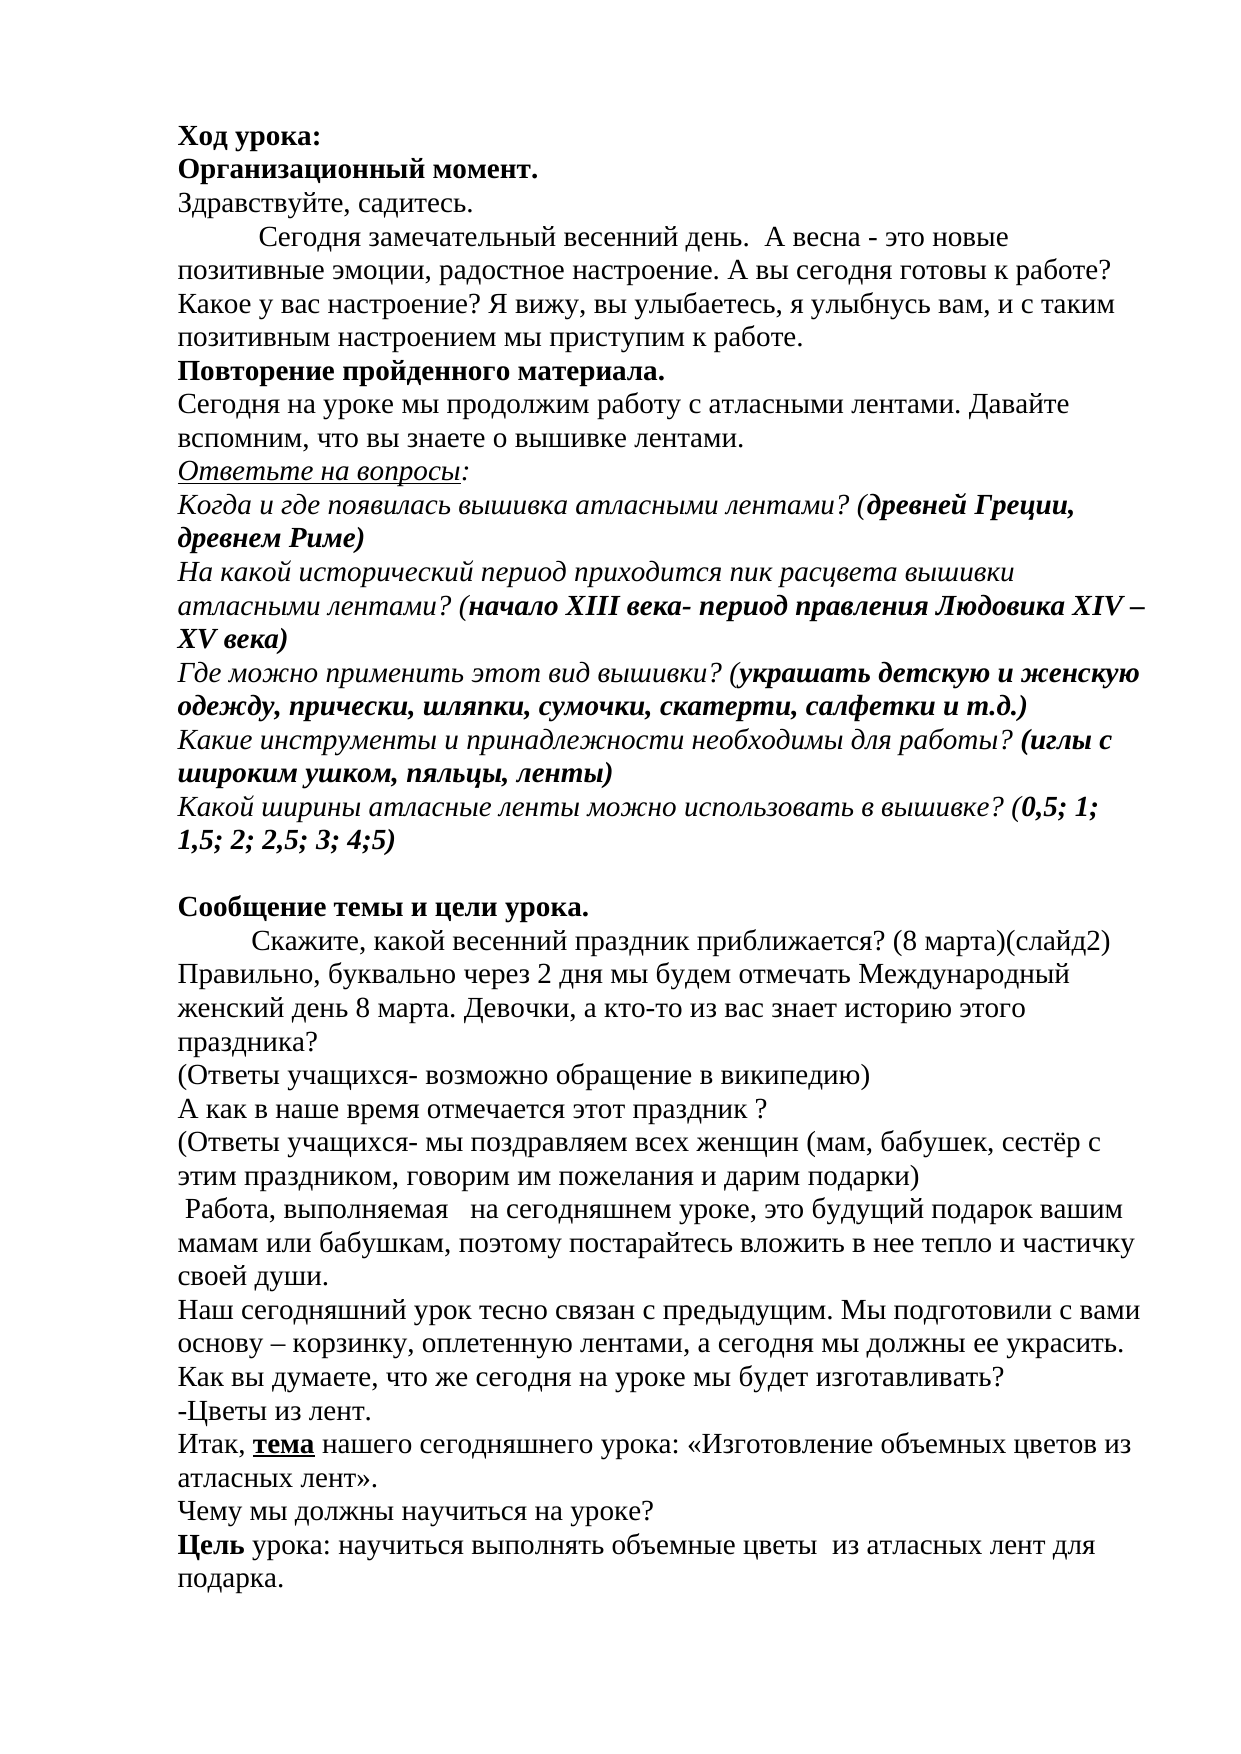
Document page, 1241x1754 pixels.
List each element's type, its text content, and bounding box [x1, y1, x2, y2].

text Здравствуйте, садитесь. [177, 185, 1152, 219]
text Организационный момент. [177, 152, 1152, 185]
text Повторение пройденного материала. [177, 353, 1152, 386]
text Какой ширины атласные ленты можно использовать в вышивке? (0,5; 1; 1,5; 2; 2,5; 3; 4;5) [177, 789, 1152, 856]
text Итак, тема нашего сегодняшнего урока: «Изготовление объемных цветов из атласных лент». [177, 1426, 1152, 1493]
text Скажите, какой весенний праздник приближается? (8 марта)(слайд2) [177, 923, 1152, 957]
text Правильно, буквально через 2 дня мы будем отмечать Международный женский день 8 марта. Девочки, а кто-то из вас знает историю этого праздника? [177, 957, 1152, 1057]
text Цель урока: научиться выполнять объемные цветы из атласных лент для подарка. [177, 1527, 1152, 1594]
text А как в наше время отмечается этот праздник ? [177, 1091, 1152, 1124]
text Когда и где появилась вышивка атласными лентами? (древней Греции, древнем Риме) [177, 487, 1152, 554]
text Наш сегодняшний урок тесно связан с предыдущим. Мы подготовили с вами основу – корзинку, оплетенную лентами, а сегодня мы должны ее украсить. [177, 1292, 1152, 1359]
text Ответьте на вопросы: [177, 453, 1152, 487]
text Работа, выполняемая на сегодняшнем уроке, это будущий подарок вашим мамам или бабушкам, поэтому постарайтесь вложить в нее тепло и частичку своей души. [177, 1191, 1152, 1292]
text Сообщение темы и цели урока. [177, 889, 1152, 923]
text Какие инструменты и принадлежности необходимы для работы? (иглы с широким ушком, пяльцы, ленты) [177, 722, 1152, 789]
text На какой исторический период приходится пик расцвета вышивки атласными лентами? (начало ХIII века- период правления Людовика ХIV –ХV века) [177, 554, 1152, 655]
text -Цветы из лент. [177, 1393, 1152, 1426]
text (Ответы учащихся- мы поздравляем всех женщин (мам, бабушек, сестёр с этим праздником, говорим им пожелания и дарим подарки) [177, 1124, 1152, 1191]
text Где можно применить этот вид вышивки? (украшать детскую и женскую одежду, прически, шляпки, сумочки, скатерти, салфетки и т.д.) [177, 655, 1152, 722]
text Ход урока: [177, 118, 1152, 152]
text Как вы думаете, что же сегодня на уроке мы будет изготавливать? [177, 1359, 1152, 1393]
text (Ответы учащихся- возможно обращение в википедию) [177, 1057, 1152, 1091]
text Чему мы должны научиться на уроке? [177, 1493, 1152, 1527]
text Сегодня замечательный весенний день. А весна - это новые позитивные эмоции, радостное настроение. А вы сегодня готовы к работе? Какое у вас настроение? Я вижу, вы улыбаетесь, я улыбнусь вам, и с таким позитивным настроением мы приступим к работе. [177, 219, 1152, 353]
text Сегодня на уроке мы продолжим работу с атласными лентами. Давайте вспомним, что вы знаете о вышивке лентами. [177, 386, 1152, 453]
